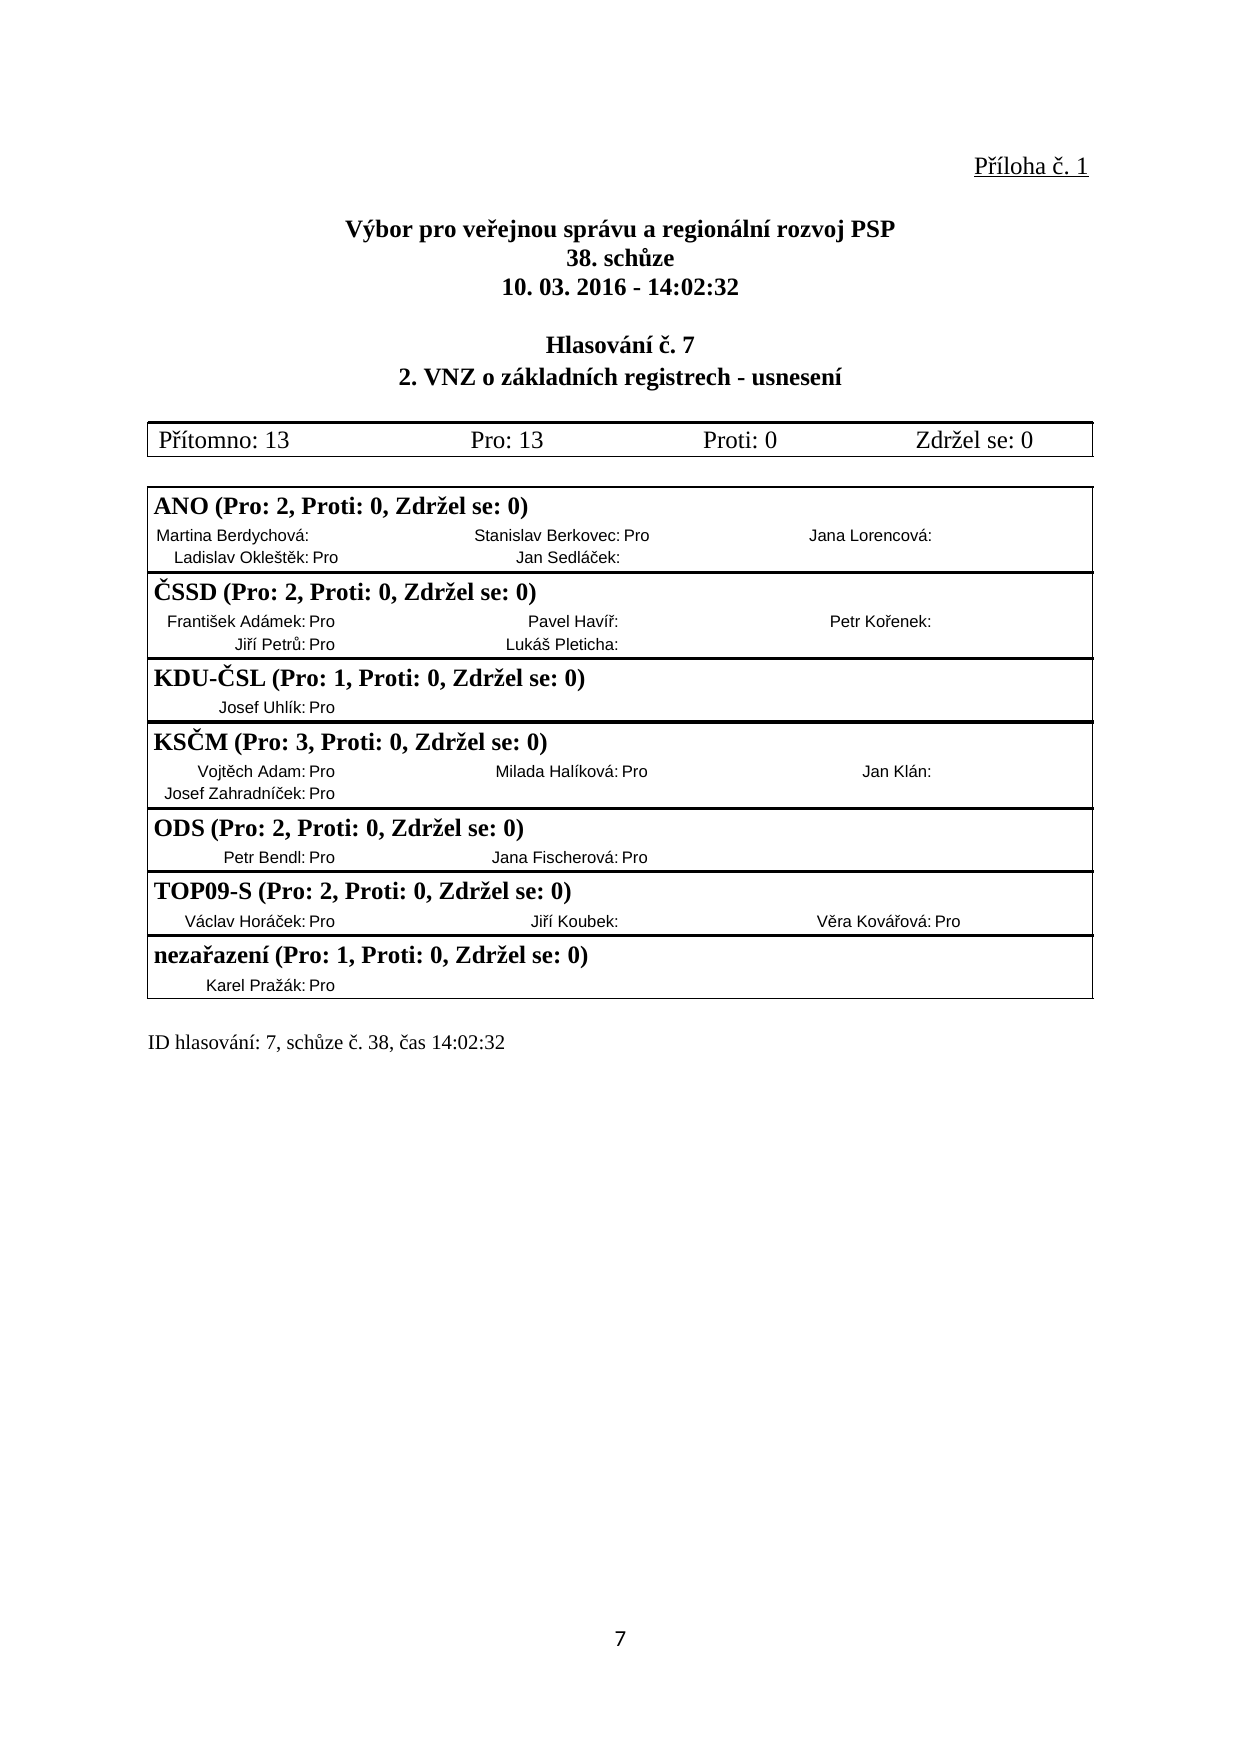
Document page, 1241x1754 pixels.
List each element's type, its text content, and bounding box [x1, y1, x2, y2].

table_cell [148, 523, 1092, 571]
table_header [148, 937, 1092, 972]
text ID hlasování: 7, schůze č. 38, čas 14:02:32 [148, 999, 1093, 1054]
table_cell [148, 845, 1092, 870]
table_header [148, 660, 1092, 695]
table_cell [148, 759, 1092, 806]
table_cell [148, 609, 1092, 657]
table_cell [148, 972, 1092, 998]
table_header [148, 724, 1092, 759]
table_cell 2. VNZ o základních registrech - usnesení [148, 360, 1093, 392]
table_header [148, 424, 1092, 456]
table_header Výbor pro veřejnou správu a regionální rozvoj PSP 38. schůze 10. 03. 2016 - 14:02:32 Hlasování č. 7 [148, 213, 1093, 360]
table_header [148, 810, 1092, 845]
table_header [148, 574, 1092, 609]
table_cell [148, 909, 1092, 934]
table_cell [148, 695, 1092, 720]
table_header [148, 873, 1092, 908]
table_header [148, 488, 1092, 523]
text Příloha č. 1 [148, 151, 1093, 179]
